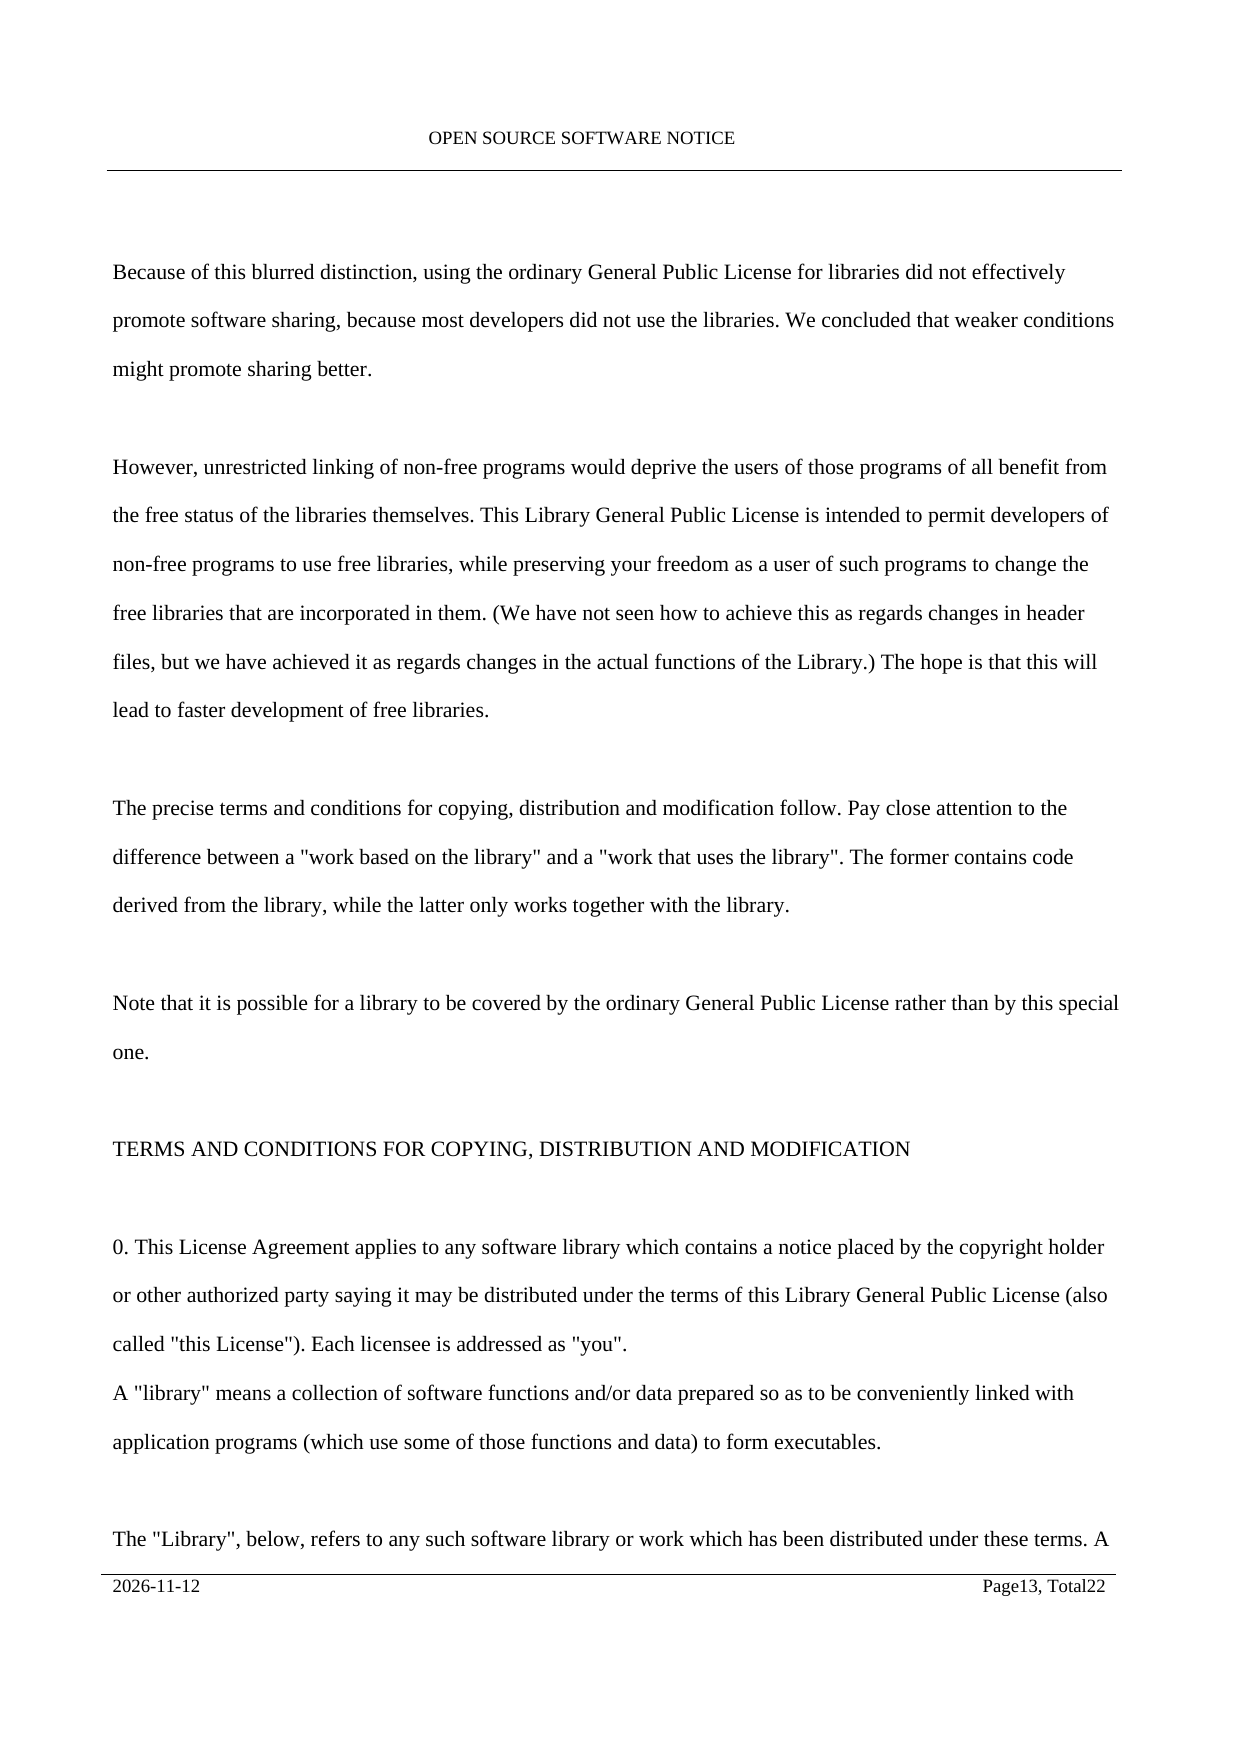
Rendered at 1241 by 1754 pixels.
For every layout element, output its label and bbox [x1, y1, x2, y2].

text [112, 206, 1128, 1555]
